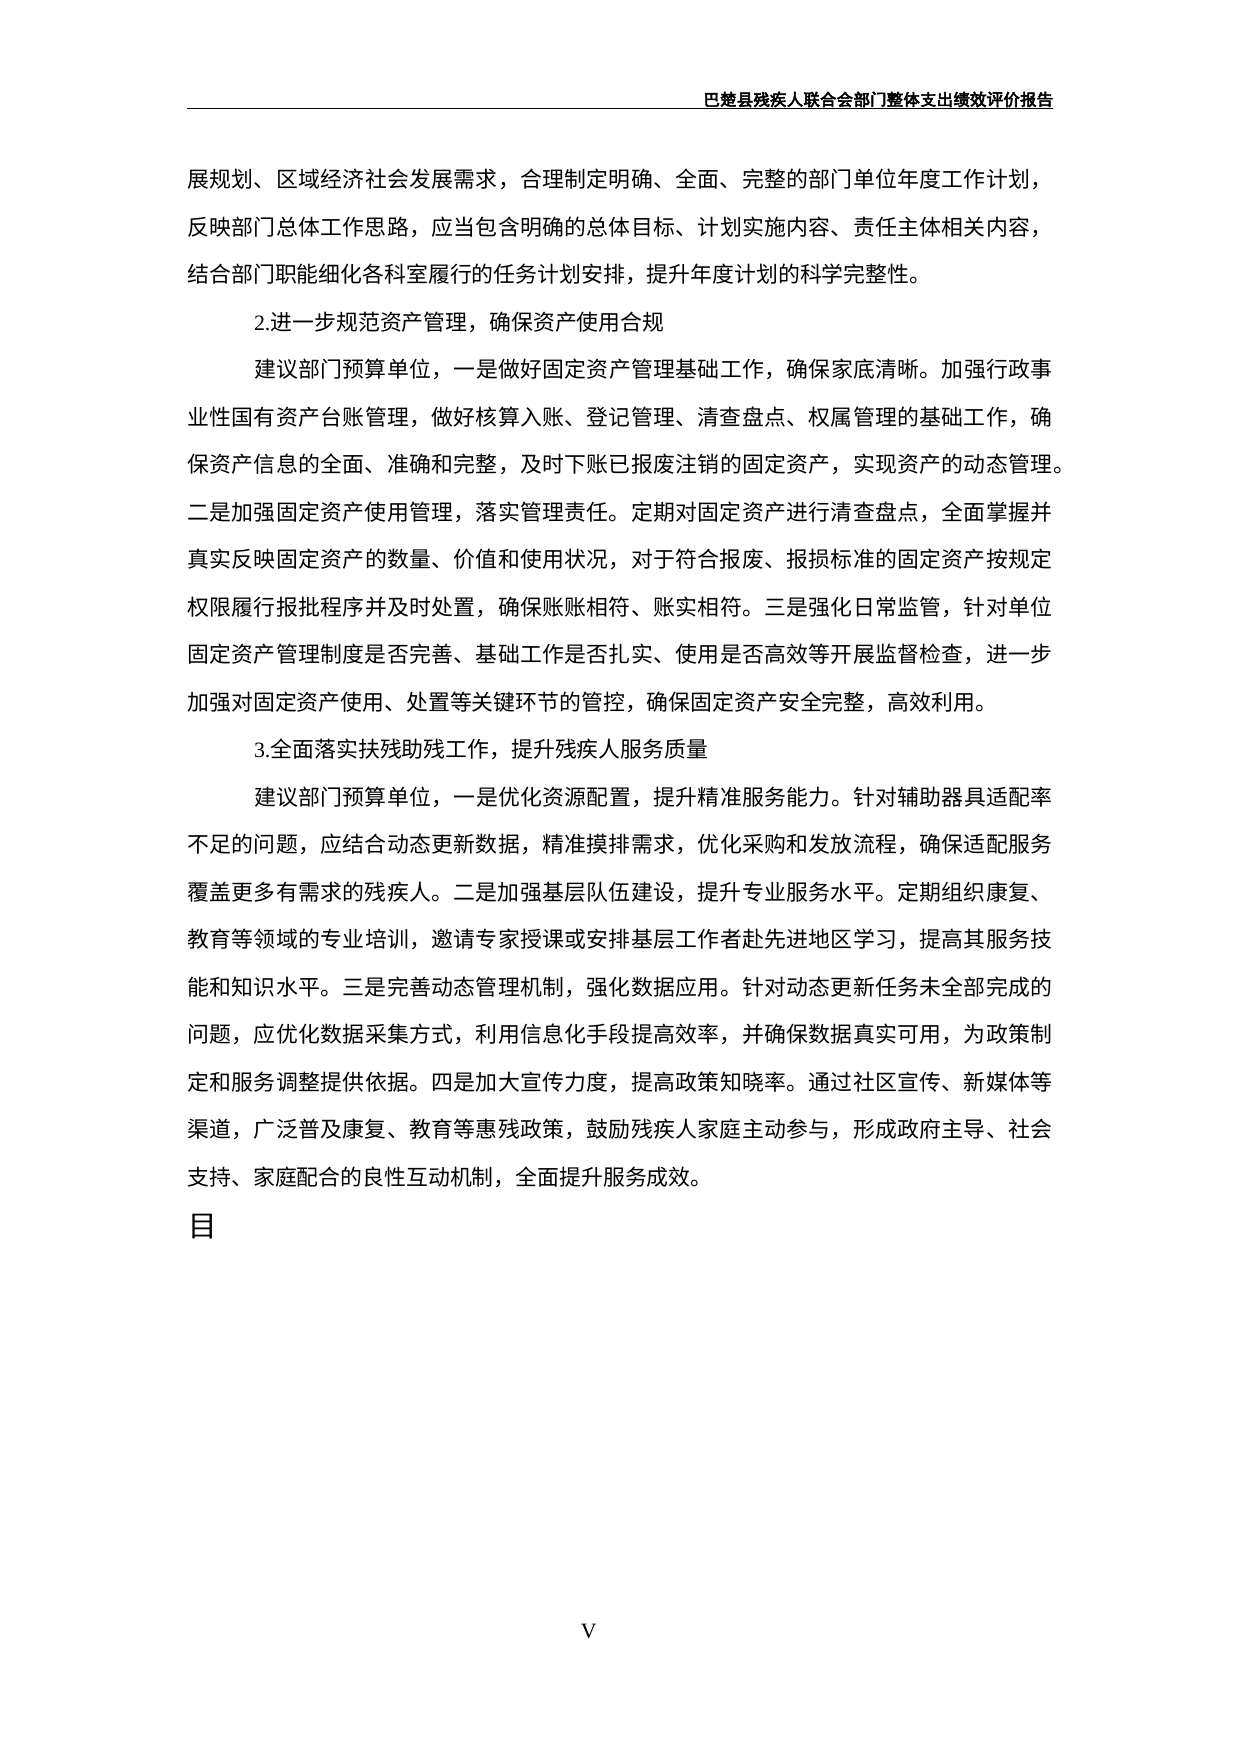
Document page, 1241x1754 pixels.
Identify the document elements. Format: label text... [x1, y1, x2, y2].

text 2.进一步规范资产管理，确保资产使用合规 [187, 304, 1053, 336]
text 3.全面落实扶残助残工作，提升残疾人服务质量 [187, 732, 1053, 764]
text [187, 162, 1053, 289]
text 建议部门预算单位，一是做好固定资产管理基础工作，确保家底清晰。加强行政事业性国有资产台账管理，做好核算入账、登记管理、清查盘点、权属管理的基础工作，确保资产信息的全面、准确和完整，及时下账已报废注销的固定资产，实现资产的动态管理。二是加强固定资产使用管理，落实管理责任。定期对固定资产进行清查盘点，全面掌握并真实反映固定资产的数量、价值和使用状况，对于符合报废、报损标准的固定资产按规定权限履行报批程序并及时处置，确保账账相符、账实相符。三是强化日常监管，针对单位固定资产管理制度是否完善、基础工作是否扎实、使用是否高效等开展监督检查，进一步加强对固定资产使用、处置等关键环节的管控，确保固定资产安全完整，高效利用。 [187, 352, 1053, 716]
text 建议部门预算单位，一是优化资源配置，提升精准服务能力。针对辅助器具适配率不足的问题，应结合动态更新数据，精准摸排需求，优化采购和发放流程，确保适配服务覆盖更多有需求的残疾人。二是加强基层队伍建设，提升专业服务水平。定期组织康复、教育等领域的专业培训，邀请专家授课或安排基层工作者赴先进地区学习，提高其服务技能和知识水平。三是完善动态管理机制，强化数据应用。针对动态更新任务未全部完成的问题，应优化数据采集方式，利用信息化手段提高效率，并确保数据真实可用，为政策制定和服务调整提供依据。四是加大宣传力度，提高政策知晓率。通过社区宣传、新媒体等渠道，广泛普及康复、教育等惠残政策，鼓励残疾人家庭主动参与，形成政府主导、社会支持、家庭配合的良性互动机制，全面提升服务成效。 [187, 779, 1053, 1191]
